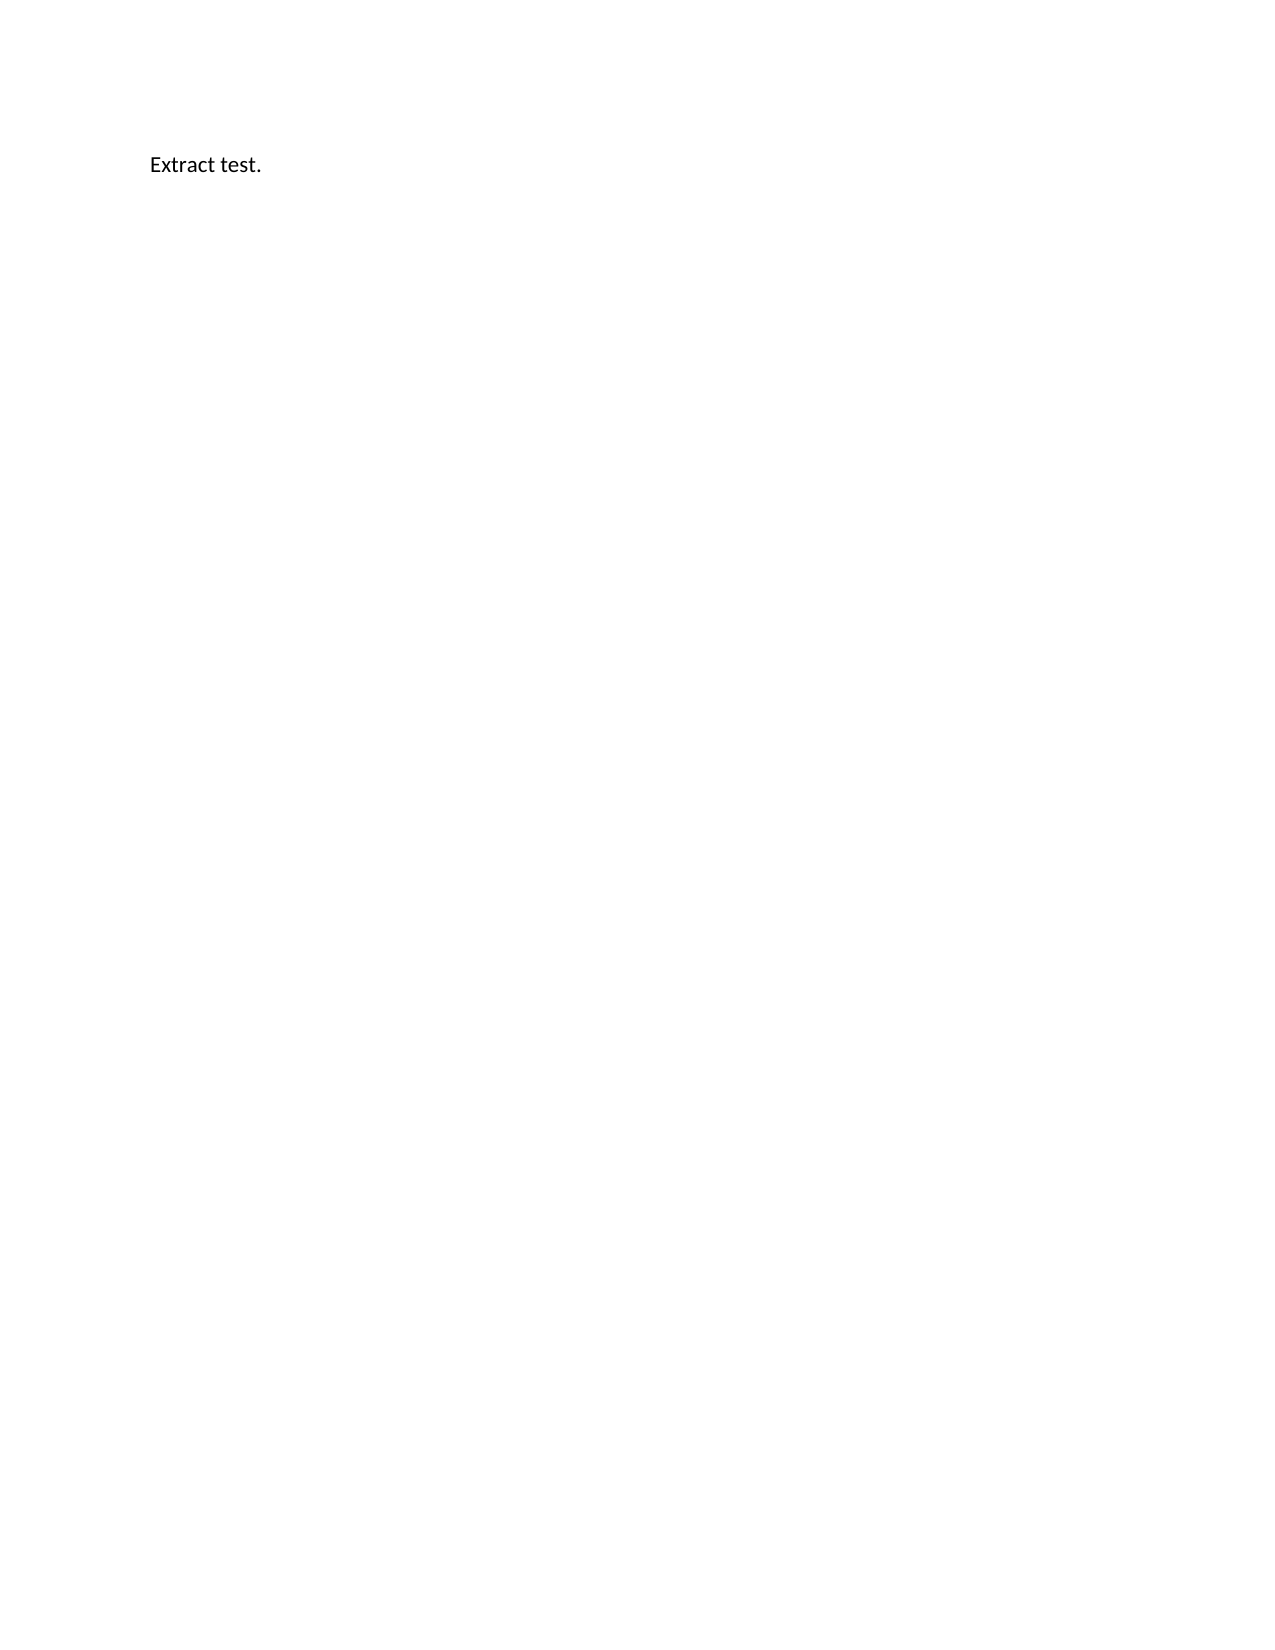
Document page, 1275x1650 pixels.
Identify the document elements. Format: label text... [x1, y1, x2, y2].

text Extract test. [150, 150, 1125, 178]
